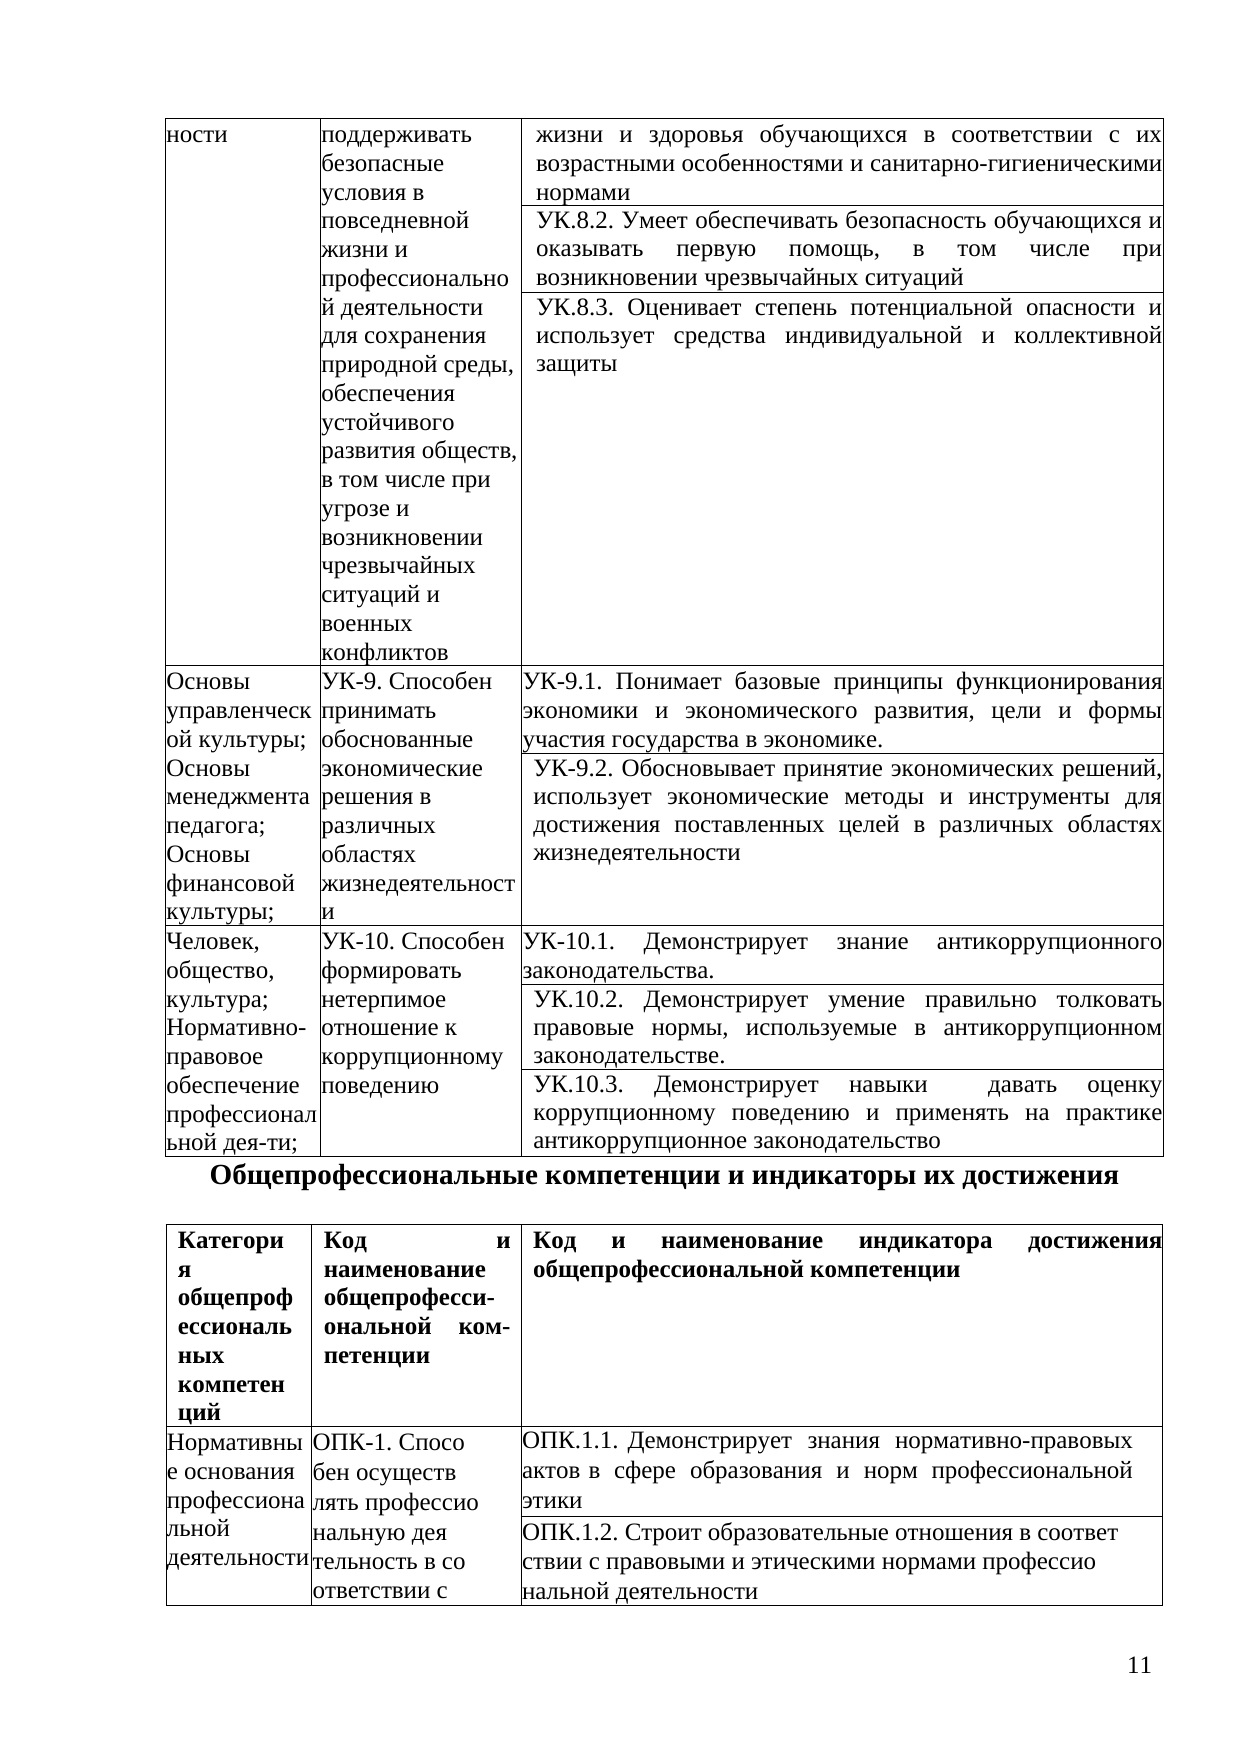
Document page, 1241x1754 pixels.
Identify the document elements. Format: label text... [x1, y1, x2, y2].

table_cell Основы управленческой культуры; Основы менеджмента педагога; Основы финансовой культуры; [166, 666, 320, 925]
table_cell УК.10.3. Демонстрирует навыки давать оценку коррупционному поведению и применять на практике антикоррупционное законодательство [522, 1070, 1163, 1156]
table_cell ствии с правовыми и этическими нормами профессио [522, 1545, 1162, 1575]
table_cell Нормативные основания профессиональной деятельности [167, 1427, 311, 1605]
table_header Категория общепрофессиональных компетенций [167, 1225, 311, 1426]
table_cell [522, 119, 1163, 205]
table_cell ОПК-1. Спосо [312, 1427, 521, 1456]
table_cell ОПК.1.2. Строит образовательные отношения в соответ [522, 1517, 1162, 1545]
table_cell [321, 119, 521, 665]
table_cell УК.8.2. Умеет обеспечивать безопасность обучающихся и оказывать первую помощь, в том числе при возникновении чрезвычайных ситуаций [522, 206, 1163, 292]
table_cell УК-10.1. Демонстрирует знание антикоррупционного законодательства. [522, 926, 1163, 984]
table_cell бен осуществ [312, 1456, 521, 1486]
table_cell нальной деятельности [522, 1575, 1162, 1605]
table_header Код и наименование индикатора достижения общепрофессиональной компетенции [522, 1225, 1162, 1426]
table_cell Человек, общество, культура; Нормативно-правовое обеспечение профессиональной дея-ти; [166, 926, 320, 1156]
table_cell УК.8.3. Оценивает степень потенциальной опасности и использует средства индивидуальной и коллективной защиты [522, 293, 1163, 665]
table_cell актов в сфере образования и норм профессиональной [522, 1456, 1162, 1486]
table_header Код и наименование общепрофесси- ональной ком- петенции [312, 1225, 521, 1426]
table_cell ОПК.1.1. Демонстрирует знания нормативно-правовых [522, 1427, 1162, 1456]
table_cell УК-9.1. Понимает базовые принципы функционирования экономики и экономического развития, цели и формы участия государства в экономике. [522, 666, 1163, 753]
table_cell нальную дея [312, 1516, 521, 1545]
table_cell УК.10.2. Демонстрирует умение правильно толковать правовые нормы, используемые в антикоррупционном законодательстве. [522, 985, 1163, 1069]
table_cell лять профессио [312, 1486, 521, 1516]
table_cell УК-9.2. Обосновывает принятие экономических решений, использует экономические методы и инструменты для достижения поставленных целей в различных областях жизнедеятельности [522, 754, 1163, 925]
table_cell этики [522, 1486, 1162, 1516]
text Общепрофессиональные компетенции и индикаторы их достижения [177, 1157, 1152, 1191]
table_cell УК-10. Способен формировать нетерпимое отношение к коррупционному поведению [321, 926, 521, 1156]
table_cell тельность в со ответствии с нормативно-правовыми актами в сфере образования и нормами профессиональной этики [312, 1545, 521, 1605]
table_cell УК-9. Способен принимать обоснованные экономические решения в различных областях жизнедеятельности [321, 666, 521, 925]
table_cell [166, 119, 320, 665]
